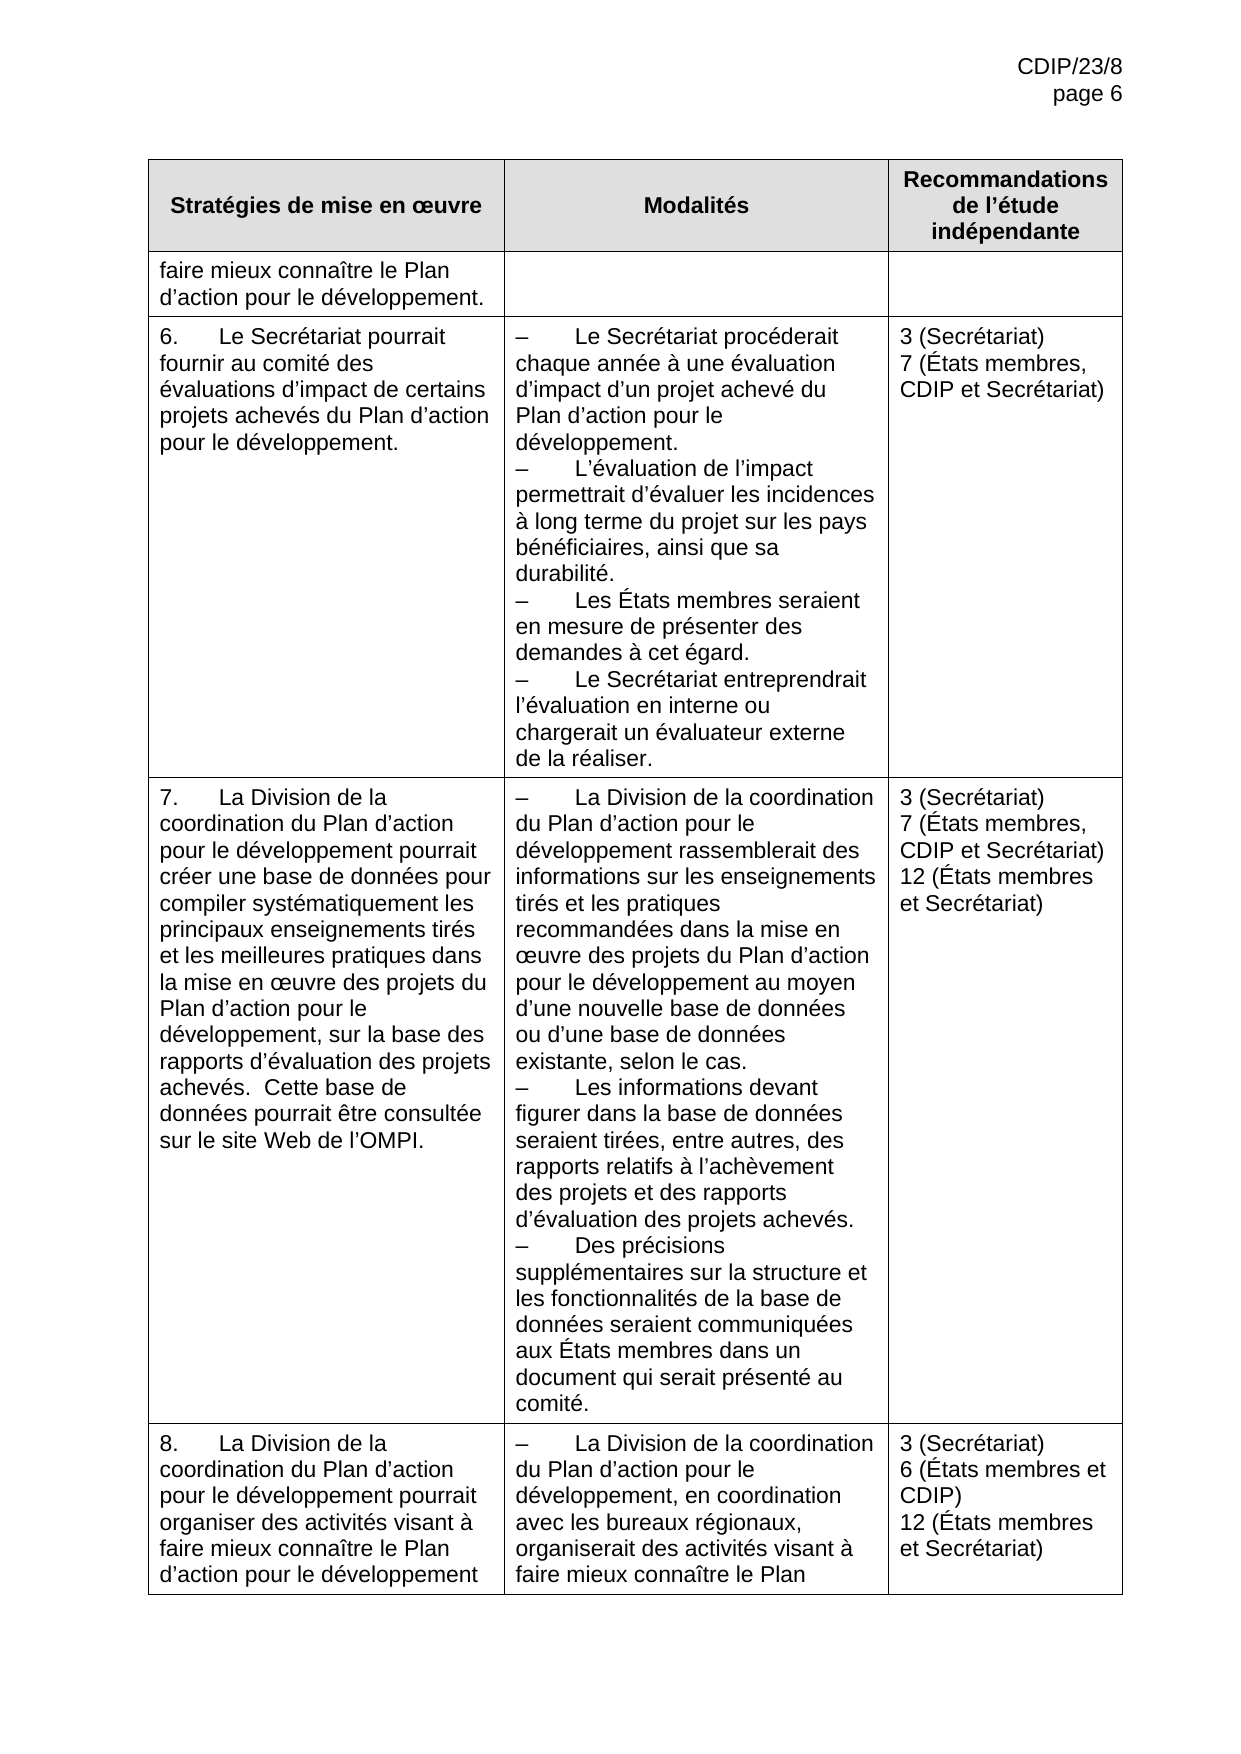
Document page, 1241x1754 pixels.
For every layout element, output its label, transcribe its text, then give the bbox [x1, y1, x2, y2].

table_cell 3 (Secrétariat) 7 (États membres, CDIP et Secrétariat) [889, 317, 1122, 777]
table_header Stratégies de mise en œuvre [149, 160, 504, 251]
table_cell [889, 252, 1122, 316]
table_cell La Division de la coordination du Plan d’action pour le développement rassemblerait des informations sur les enseignements tirés et les pratiques recommandées dans la mise en œuvre des projets du Plan d’action pour le développement au moyen d’une nouvelle base de données ou d’une base de données existante, selon le cas. Les informations devant figurer dans la base de données seraient tirées, entre autres, des rapports relatifs à l’achèvement des projets et des rapports d’évaluation des projets achevés. Des précisions supplémentaires sur la structure et les fonctionnalités de la base de données seraient communiquées aux États membres dans un document qui serait présenté au comité. [505, 778, 888, 1422]
table_cell Le Secrétariat procéderait chaque année à une évaluation d’impact d’un projet achevé du Plan d’action pour le développement. L’évaluation de l’impact permettrait d’évaluer les incidences à long terme du projet sur les pays bénéficiaires, ainsi que sa durabilité. Les États membres seraient en mesure de présenter des demandes à cet égard. Le Secrétariat entreprendrait l’évaluation en interne ou chargerait un évaluateur externe de la réaliser. [505, 317, 888, 777]
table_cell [889, 1424, 1122, 1593]
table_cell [505, 1424, 888, 1593]
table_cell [149, 1424, 504, 1593]
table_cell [505, 252, 888, 316]
table_header Modalités [505, 160, 888, 251]
table_cell La Division de la coordination du Plan d’action pour le développement pourrait créer une base de données pour compiler systématiquement les principaux enseignements tirés et les meilleures pratiques dans la mise en œuvre des projets du Plan d’action pour le développement, sur la base des rapports d’évaluation des projets achevés. Cette base de données pourrait être consultée sur le site Web de l’OMPI. [149, 778, 504, 1422]
table_cell Le Secrétariat pourrait fournir au comité des évaluations d’impact de certains projets achevés du Plan d’action pour le développement. [149, 317, 504, 777]
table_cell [149, 252, 504, 316]
table_cell 3 (Secrétariat) 7 (États membres, CDIP et Secrétariat) 12 (États membres et Secrétariat) [889, 778, 1122, 1422]
table_header Recommandations de l’étude indépendante [889, 160, 1122, 251]
